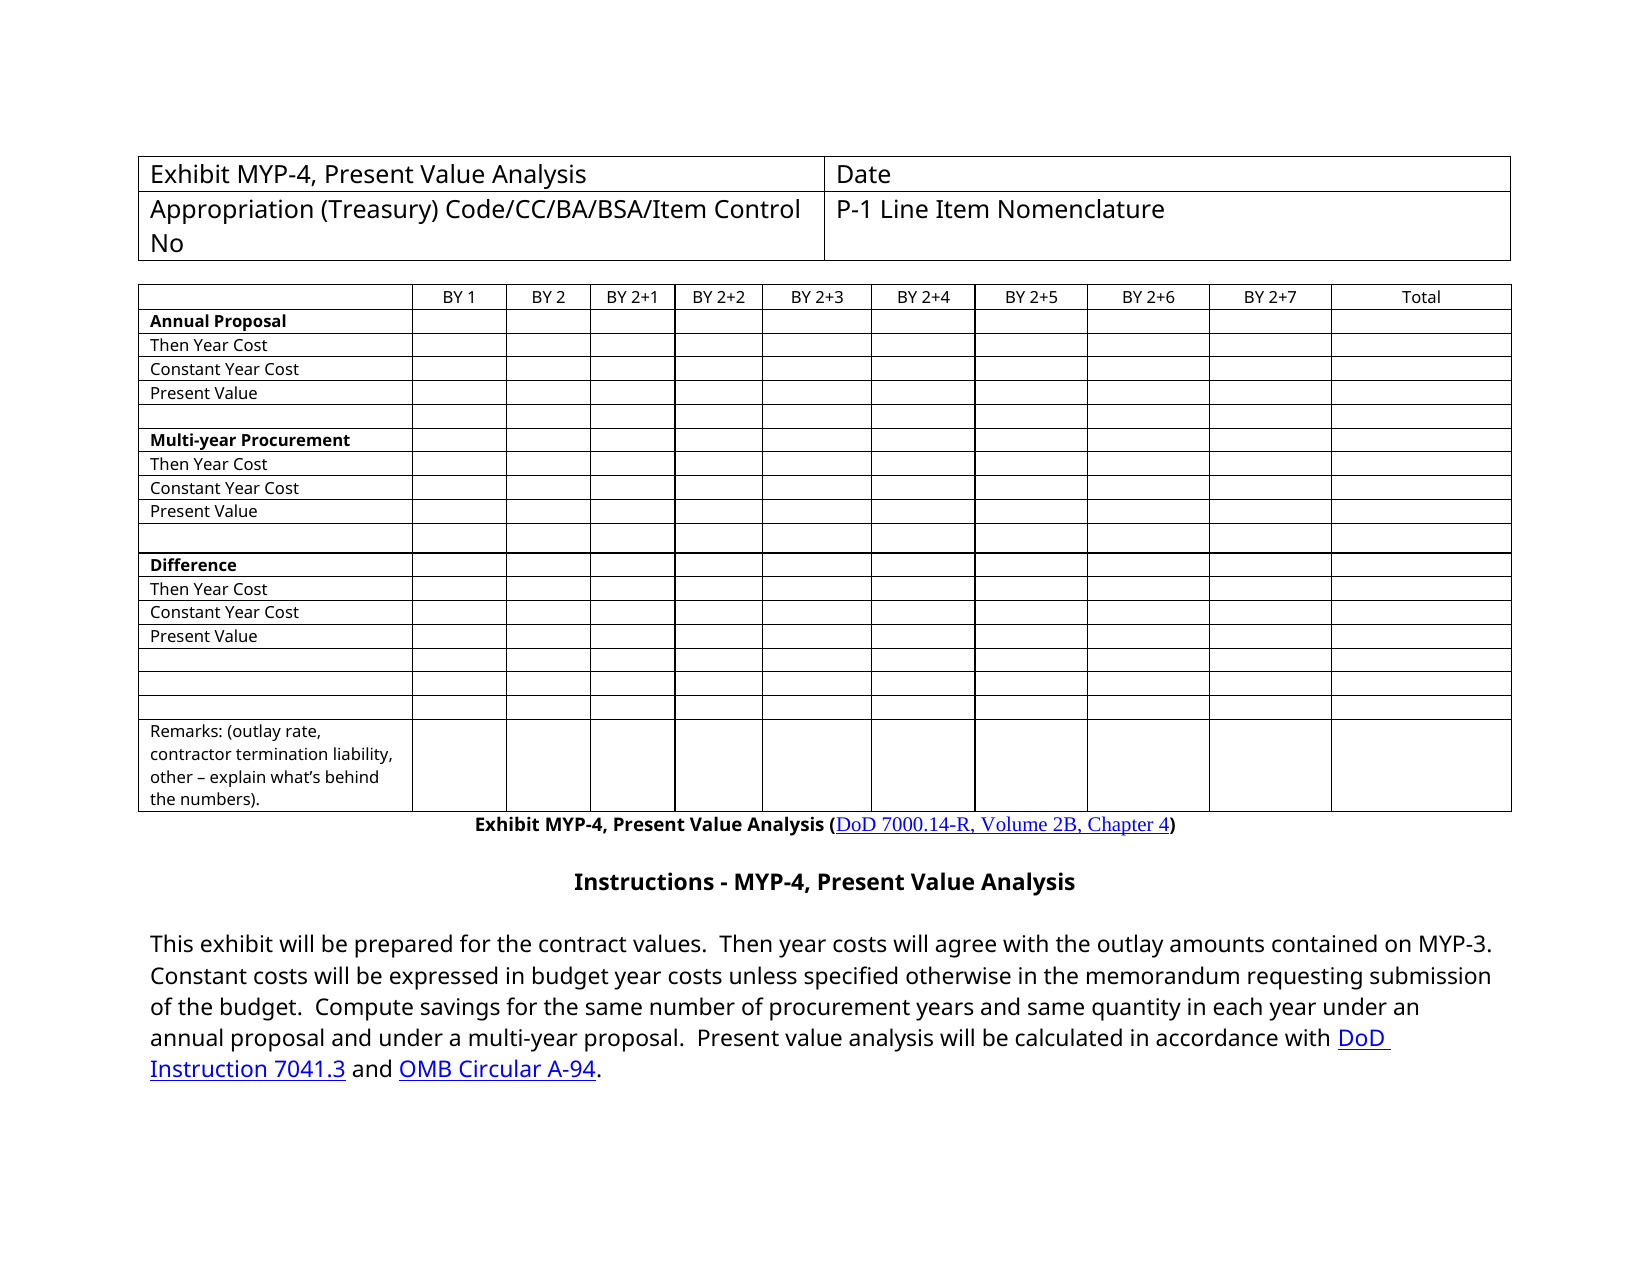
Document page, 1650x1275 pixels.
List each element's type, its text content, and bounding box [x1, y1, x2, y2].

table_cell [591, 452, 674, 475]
text Instructions - MYP-4, Present Value Analysis [150, 866, 1500, 897]
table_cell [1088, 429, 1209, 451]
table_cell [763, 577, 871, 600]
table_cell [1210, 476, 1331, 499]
text Exhibit MYP-4, Present Value Analysis () [150, 812, 1500, 837]
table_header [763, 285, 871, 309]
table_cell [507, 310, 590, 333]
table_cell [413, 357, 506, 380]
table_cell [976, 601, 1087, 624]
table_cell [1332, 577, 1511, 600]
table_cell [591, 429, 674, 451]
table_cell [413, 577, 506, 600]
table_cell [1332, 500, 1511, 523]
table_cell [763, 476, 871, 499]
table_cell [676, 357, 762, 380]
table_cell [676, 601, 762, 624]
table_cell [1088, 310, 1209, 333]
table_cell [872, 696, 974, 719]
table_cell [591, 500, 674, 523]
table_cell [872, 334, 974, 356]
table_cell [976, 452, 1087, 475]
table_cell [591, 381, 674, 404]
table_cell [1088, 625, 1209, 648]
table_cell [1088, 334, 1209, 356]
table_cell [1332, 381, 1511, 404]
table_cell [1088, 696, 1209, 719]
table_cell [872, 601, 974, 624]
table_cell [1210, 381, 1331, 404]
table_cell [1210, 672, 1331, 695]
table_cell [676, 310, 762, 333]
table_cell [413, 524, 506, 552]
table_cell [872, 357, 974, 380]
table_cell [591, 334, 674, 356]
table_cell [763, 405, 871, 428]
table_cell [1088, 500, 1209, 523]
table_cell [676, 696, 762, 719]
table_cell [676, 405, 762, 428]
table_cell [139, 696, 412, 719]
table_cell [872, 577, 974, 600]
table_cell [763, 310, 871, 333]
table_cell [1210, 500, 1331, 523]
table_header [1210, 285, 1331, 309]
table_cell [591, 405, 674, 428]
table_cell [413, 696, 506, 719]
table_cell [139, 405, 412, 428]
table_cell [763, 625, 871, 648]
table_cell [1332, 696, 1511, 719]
text This exhibit will be prepared for the contract values. Then year costs will agree with the outlay amounts contained on MYP-3. Constant costs will be expressed in budget year costs unless specified otherwise in the memorandum requesting submission of the budget. Compute savings for the same number of procurement years and same quantity in each year under an annual proposal and under a multi-year proposal. Present value analysis will be calculated in accordance with DoD Instruction 7041.3 and OMB Circular A-94. [150, 928, 1500, 1085]
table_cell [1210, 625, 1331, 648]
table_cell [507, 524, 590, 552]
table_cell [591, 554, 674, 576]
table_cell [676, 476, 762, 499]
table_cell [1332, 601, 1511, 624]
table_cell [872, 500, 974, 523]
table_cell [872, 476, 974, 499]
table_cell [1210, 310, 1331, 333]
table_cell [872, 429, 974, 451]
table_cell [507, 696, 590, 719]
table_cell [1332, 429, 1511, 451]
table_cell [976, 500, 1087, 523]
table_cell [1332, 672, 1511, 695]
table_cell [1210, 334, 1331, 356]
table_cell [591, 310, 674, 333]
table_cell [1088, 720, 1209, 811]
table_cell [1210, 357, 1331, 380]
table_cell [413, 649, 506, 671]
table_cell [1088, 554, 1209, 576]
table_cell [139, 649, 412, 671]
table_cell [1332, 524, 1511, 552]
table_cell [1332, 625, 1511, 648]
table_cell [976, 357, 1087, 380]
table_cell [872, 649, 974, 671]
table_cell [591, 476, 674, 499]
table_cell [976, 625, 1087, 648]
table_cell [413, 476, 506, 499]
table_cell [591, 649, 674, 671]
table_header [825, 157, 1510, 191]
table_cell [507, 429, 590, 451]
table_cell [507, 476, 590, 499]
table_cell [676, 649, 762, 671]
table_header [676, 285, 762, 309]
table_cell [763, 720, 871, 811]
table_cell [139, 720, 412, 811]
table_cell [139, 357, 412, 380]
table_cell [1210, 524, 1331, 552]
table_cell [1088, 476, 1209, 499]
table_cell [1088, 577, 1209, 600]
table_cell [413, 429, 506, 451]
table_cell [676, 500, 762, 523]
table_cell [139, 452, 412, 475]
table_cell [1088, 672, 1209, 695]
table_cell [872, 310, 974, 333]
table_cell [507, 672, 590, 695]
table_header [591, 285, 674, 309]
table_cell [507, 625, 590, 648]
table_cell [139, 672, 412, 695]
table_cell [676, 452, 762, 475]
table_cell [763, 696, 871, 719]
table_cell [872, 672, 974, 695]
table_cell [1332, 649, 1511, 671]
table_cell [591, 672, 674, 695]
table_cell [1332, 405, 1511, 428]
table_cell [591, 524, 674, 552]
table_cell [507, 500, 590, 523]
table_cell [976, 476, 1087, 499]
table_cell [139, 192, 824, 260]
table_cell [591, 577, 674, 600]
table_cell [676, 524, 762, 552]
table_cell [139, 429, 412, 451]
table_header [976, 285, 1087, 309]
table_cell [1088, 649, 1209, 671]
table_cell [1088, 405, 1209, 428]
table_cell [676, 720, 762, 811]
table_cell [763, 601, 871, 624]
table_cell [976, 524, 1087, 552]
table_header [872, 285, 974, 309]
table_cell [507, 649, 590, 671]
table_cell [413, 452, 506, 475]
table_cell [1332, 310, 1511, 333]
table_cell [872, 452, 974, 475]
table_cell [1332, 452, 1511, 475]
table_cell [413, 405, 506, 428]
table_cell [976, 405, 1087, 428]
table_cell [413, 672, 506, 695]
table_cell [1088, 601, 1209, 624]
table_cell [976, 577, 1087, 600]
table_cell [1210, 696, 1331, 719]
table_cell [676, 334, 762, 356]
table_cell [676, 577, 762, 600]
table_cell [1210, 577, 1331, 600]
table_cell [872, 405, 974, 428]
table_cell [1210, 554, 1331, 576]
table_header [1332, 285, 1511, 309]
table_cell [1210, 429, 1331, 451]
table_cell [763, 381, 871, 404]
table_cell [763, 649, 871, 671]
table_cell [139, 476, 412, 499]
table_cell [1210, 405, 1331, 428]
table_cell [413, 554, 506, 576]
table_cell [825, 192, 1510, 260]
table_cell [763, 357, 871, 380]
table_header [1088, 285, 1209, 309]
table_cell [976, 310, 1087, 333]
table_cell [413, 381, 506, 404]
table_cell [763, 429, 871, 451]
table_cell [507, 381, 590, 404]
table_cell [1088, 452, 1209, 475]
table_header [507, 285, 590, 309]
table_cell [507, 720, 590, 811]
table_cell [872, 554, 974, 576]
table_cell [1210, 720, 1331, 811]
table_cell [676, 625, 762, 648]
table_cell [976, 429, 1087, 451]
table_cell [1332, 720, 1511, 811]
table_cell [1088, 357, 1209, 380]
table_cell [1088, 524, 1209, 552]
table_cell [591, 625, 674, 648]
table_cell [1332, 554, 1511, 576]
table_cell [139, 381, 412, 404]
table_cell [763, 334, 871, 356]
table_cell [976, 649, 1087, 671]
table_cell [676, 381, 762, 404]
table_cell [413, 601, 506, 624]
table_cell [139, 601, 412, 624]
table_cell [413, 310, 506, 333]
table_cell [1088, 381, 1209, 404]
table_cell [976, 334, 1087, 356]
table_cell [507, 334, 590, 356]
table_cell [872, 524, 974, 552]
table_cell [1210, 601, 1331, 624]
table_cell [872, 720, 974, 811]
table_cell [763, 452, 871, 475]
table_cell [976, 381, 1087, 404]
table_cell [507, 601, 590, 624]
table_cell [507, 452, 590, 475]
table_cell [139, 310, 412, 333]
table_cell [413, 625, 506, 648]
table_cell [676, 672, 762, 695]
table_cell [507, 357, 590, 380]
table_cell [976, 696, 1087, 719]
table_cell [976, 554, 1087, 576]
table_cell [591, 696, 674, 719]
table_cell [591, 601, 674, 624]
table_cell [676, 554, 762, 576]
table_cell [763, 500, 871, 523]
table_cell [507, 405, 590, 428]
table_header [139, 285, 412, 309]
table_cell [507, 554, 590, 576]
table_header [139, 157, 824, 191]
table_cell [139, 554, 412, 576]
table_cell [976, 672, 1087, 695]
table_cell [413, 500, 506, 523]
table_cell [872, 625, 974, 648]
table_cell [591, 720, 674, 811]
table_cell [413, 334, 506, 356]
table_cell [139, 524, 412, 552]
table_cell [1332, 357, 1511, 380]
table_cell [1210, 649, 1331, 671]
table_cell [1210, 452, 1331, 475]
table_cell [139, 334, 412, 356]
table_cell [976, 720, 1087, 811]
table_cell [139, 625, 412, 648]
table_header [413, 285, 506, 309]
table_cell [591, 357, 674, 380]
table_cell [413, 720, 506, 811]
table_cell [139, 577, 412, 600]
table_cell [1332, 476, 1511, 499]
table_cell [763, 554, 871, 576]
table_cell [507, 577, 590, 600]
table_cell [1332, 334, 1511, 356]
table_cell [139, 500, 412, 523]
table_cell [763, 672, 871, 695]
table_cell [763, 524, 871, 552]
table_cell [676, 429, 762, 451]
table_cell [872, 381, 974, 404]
